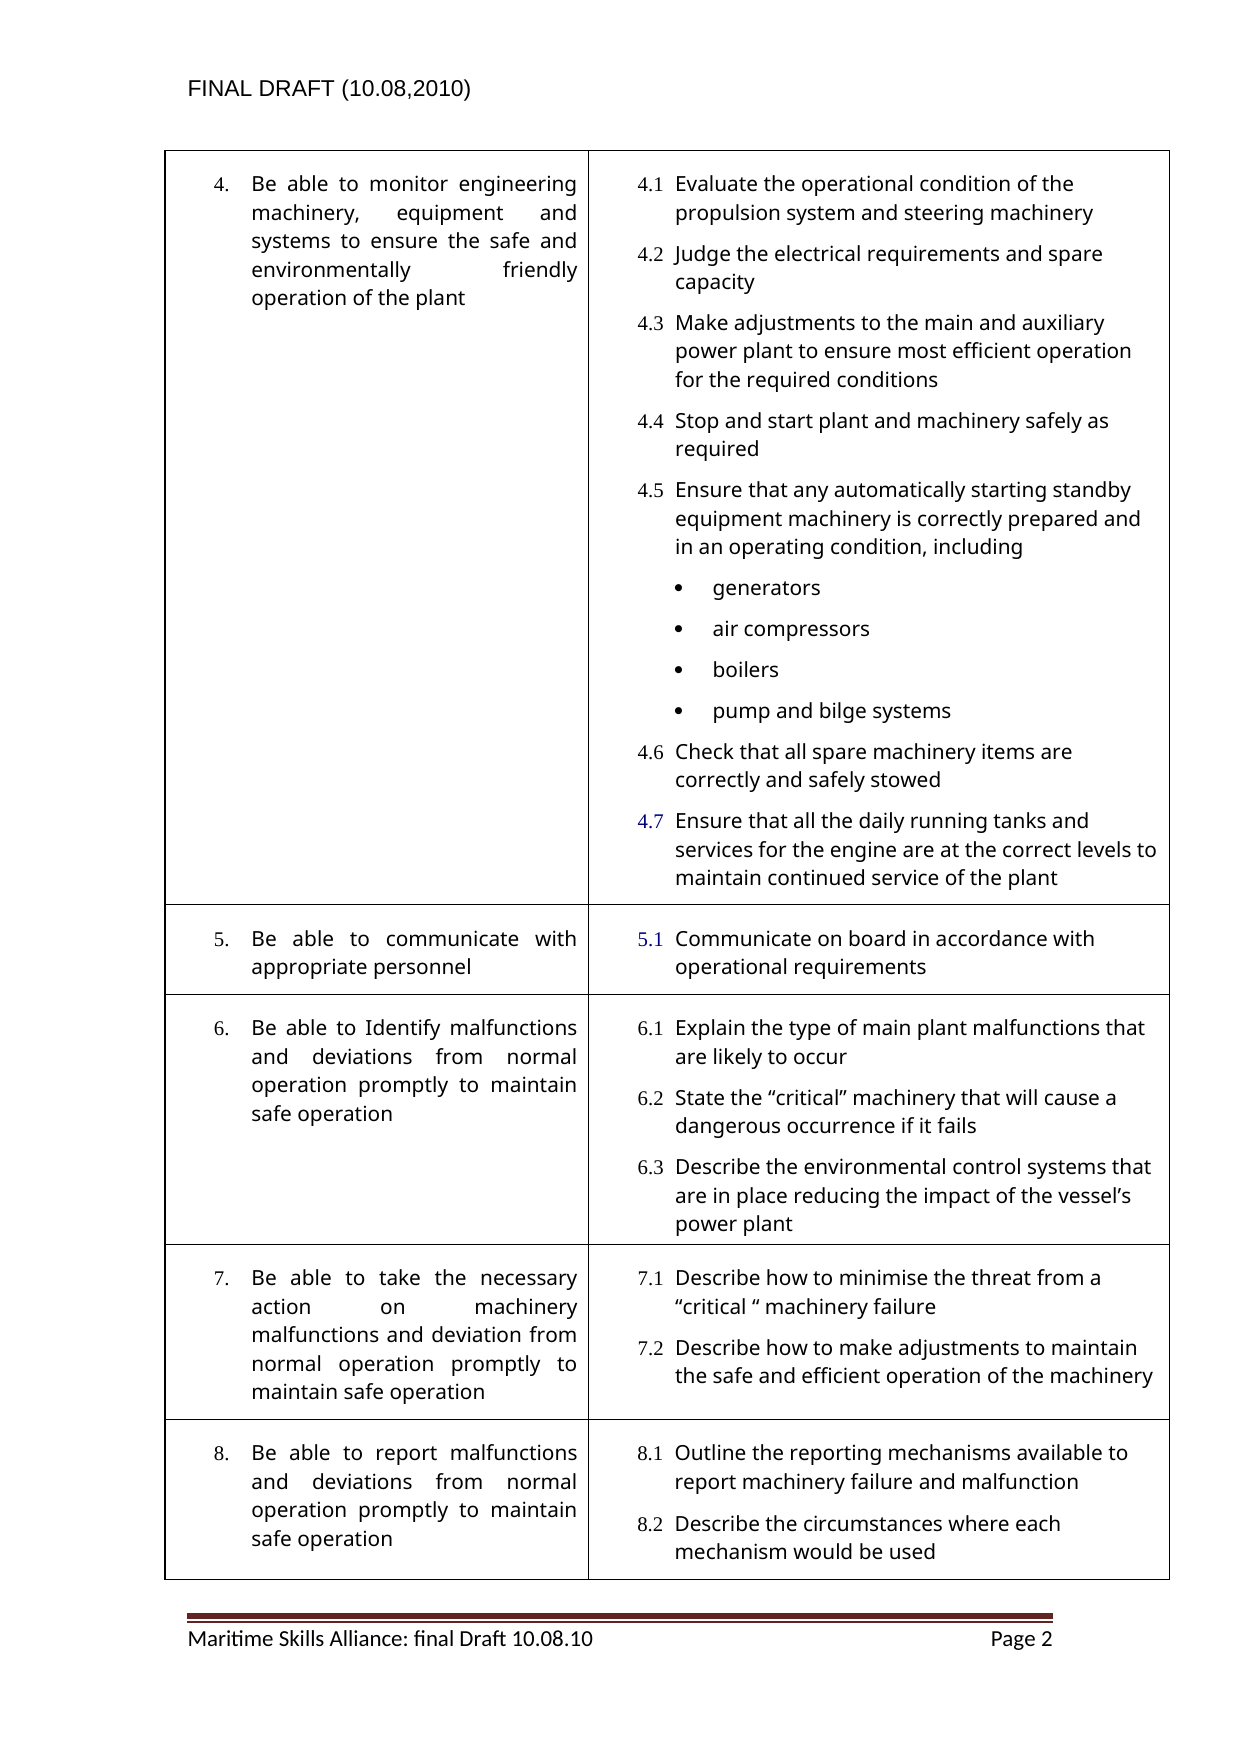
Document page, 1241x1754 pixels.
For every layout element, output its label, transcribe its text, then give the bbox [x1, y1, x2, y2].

table_cell Explain the type of main plant malfunctions that are likely to occur State the “critical” machinery that will cause a dangerous occurrence if it fails Describe the environmental control systems that are in place reducing the impact of the vessel’s power plant [589, 995, 1169, 1244]
table_cell Be able to report malfunctions and deviations from normal operation promptly to maintain safe operation [166, 1420, 588, 1579]
table_cell Outline the reporting mechanisms available to report machinery failure and malfunction Describe the circumstances where each mechanism would be used [589, 1420, 1169, 1579]
table_cell Describe how to minimise the threat from a “critical “ machinery failure Describe how to make adjustments to maintain the safe and efficient operation of the machinery [589, 1245, 1169, 1419]
table_cell Communicate on board in accordance with operational requirements [589, 905, 1169, 994]
table_cell Evaluate the operational condition of the propulsion system and steering machinery Judge the electrical requirements and spare capacity Make adjustments to the main and auxiliary power plant to ensure most efficient operation for the required conditions Stop and start plant and machinery safely as required Ensure that any automatically starting standby equipment machinery is correctly prepared and in an operating condition, including generators air compressors boilers pump and bilge systems Check that all spare machinery items are correctly and safely stowed Ensure that all the daily running tanks and services for the engine are at the correct levels to maintain continued service of the plant [589, 151, 1169, 904]
table_cell Be able to monitor engineering machinery, equipment and systems to ensure the safe and environmentally friendly operation of the plant [166, 151, 588, 904]
table_cell Be able to Identify malfunctions and deviations from normal operation promptly to maintain safe operation [166, 995, 588, 1244]
table_cell Be able to take the necessary action on machinery malfunctions and deviation from normal operation promptly to maintain safe operation [166, 1245, 588, 1419]
table_cell Be able to communicate with appropriate personnel [166, 905, 588, 994]
